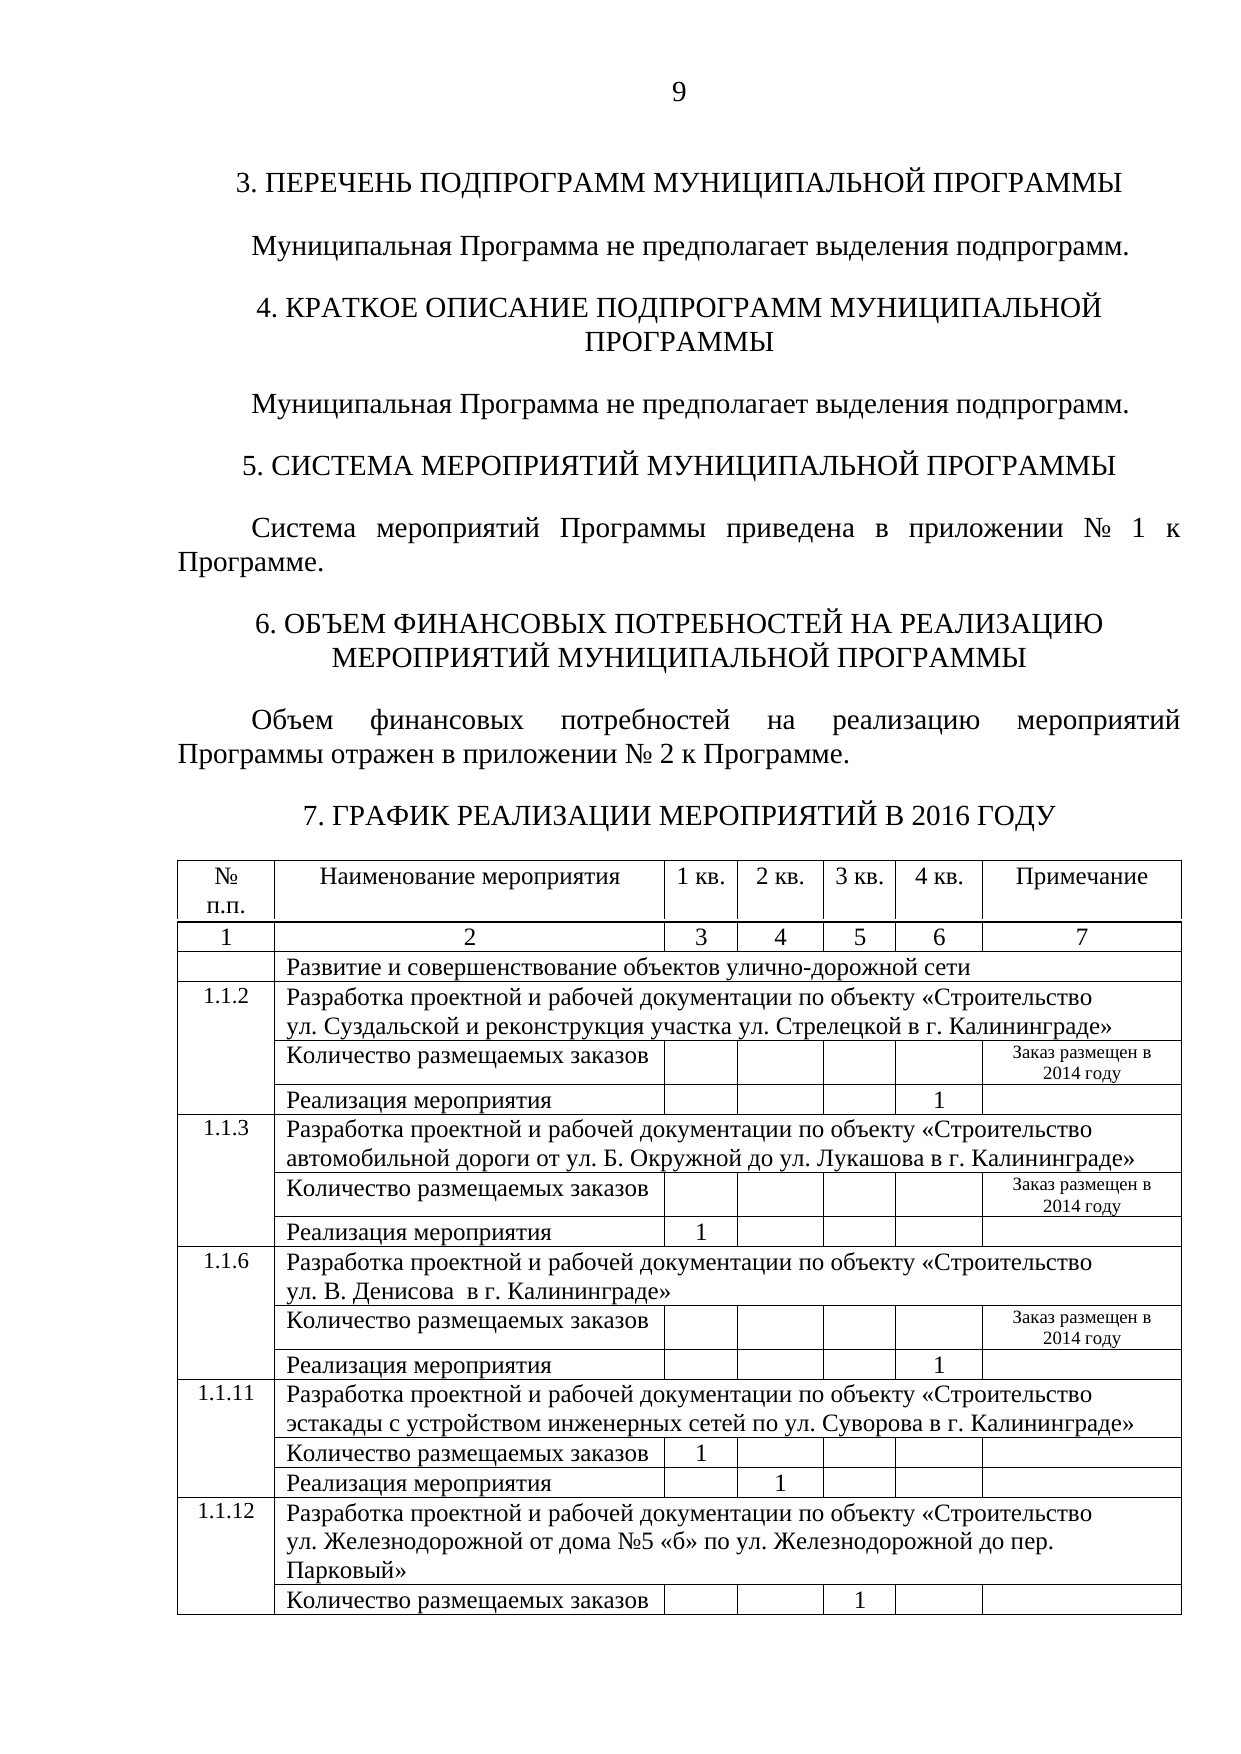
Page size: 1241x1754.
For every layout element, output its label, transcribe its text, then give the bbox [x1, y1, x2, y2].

table_cell [896, 1585, 982, 1614]
table_cell [824, 1468, 895, 1497]
table_cell [983, 1350, 1181, 1378]
table_cell [665, 1306, 737, 1349]
text 6. ОБЪЕМ ФИНАНСОВЫХ ПОТРЕБНОСТЕЙ НА РЕАЛИЗАЦИЮ МЕРОПРИЯТИЙ МУНИЦИПАЛЬНОЙ ПРОГРАММЫ [177, 606, 1181, 673]
table_cell Реализация мероприятия [275, 1350, 664, 1378]
table_cell [896, 1438, 982, 1467]
table_cell [824, 1350, 895, 1378]
table_cell Разработка проектной и рабочей документации по объекту «Строительство ул. В. Денисова в г. Калининграде» [275, 1247, 1181, 1304]
table_cell Развитие и совершенствование объектов улично-дорожной сети [275, 952, 1181, 981]
table_cell Заказ размещен в 2014 году [983, 1041, 1181, 1084]
table_header 1 кв. [665, 861, 737, 919]
table_header 2 [275, 923, 664, 951]
table_cell [896, 1041, 982, 1084]
table_cell Реализация мероприятия [275, 1468, 664, 1497]
table_header 7 [983, 923, 1181, 951]
table_header 2 кв. [738, 861, 823, 919]
table_header 4 [738, 923, 823, 951]
table_cell 1.1.12 [178, 1498, 274, 1614]
table_cell [665, 1350, 737, 1378]
table_cell [738, 1350, 823, 1378]
table_cell [824, 1217, 895, 1246]
table_cell [738, 1585, 823, 1614]
table_cell [896, 1306, 982, 1349]
table_cell [178, 952, 274, 981]
table_cell [738, 1306, 823, 1349]
table_cell 1.1.11 [178, 1380, 274, 1497]
table_cell [738, 1438, 823, 1467]
table_cell 1 [665, 1438, 737, 1467]
table_cell [824, 1306, 895, 1349]
table_cell [665, 1173, 737, 1216]
table_cell [665, 1468, 737, 1497]
table_cell Количество размещаемых заказов [275, 1041, 664, 1084]
table_cell Заказ размещен в 2014 году [983, 1306, 1181, 1349]
text Муниципальная Программа не предполагает выделения подпрограмм. [177, 228, 1181, 261]
table_cell Заказ размещен в 2014 году [983, 1173, 1181, 1216]
table_cell 1.1.6 [178, 1247, 274, 1378]
table_cell [738, 1041, 823, 1084]
table_cell Количество размещаемых заказов [275, 1585, 664, 1614]
table_header 3 [665, 923, 737, 951]
table_cell [896, 1217, 982, 1246]
table_header 4 кв. [896, 861, 982, 919]
table_cell [824, 1041, 895, 1084]
table_cell [983, 1468, 1181, 1497]
table_cell 1.1.2 [178, 982, 274, 1113]
table_header Наименование мероприятия [275, 861, 664, 919]
table_cell [983, 1438, 1181, 1467]
table_cell [824, 1085, 895, 1113]
table_cell 1 [738, 1468, 823, 1497]
table_header 6 [896, 923, 982, 951]
text Муниципальная Программа не предполагает выделения подпрограмм. [177, 386, 1181, 419]
table_header 3 кв. [824, 861, 895, 919]
text Система мероприятий Программы приведена в приложении № 1 к Программе. [177, 511, 1181, 578]
table_cell [824, 1173, 895, 1216]
text 3. ПЕРЕЧЕНЬ ПОДПРОГРАММ МУНИЦИПАЛЬНОЙ ПРОГРАММЫ [177, 166, 1181, 199]
table_cell 1 [896, 1085, 982, 1113]
text 4. КРАТКОЕ ОПИСАНИЕ ПОДПРОГРАММ МУНИЦИПАЛЬНОЙ ПРОГРАММЫ [177, 290, 1181, 357]
table_header 1 [178, 923, 274, 951]
table_header 5 [824, 923, 895, 951]
table_cell [738, 1085, 823, 1113]
table_cell [983, 1585, 1181, 1614]
table_cell 1 [824, 1585, 895, 1614]
table_cell Количество размещаемых заказов [275, 1173, 664, 1216]
table_cell Реализация мероприятия [275, 1085, 664, 1113]
table_cell [665, 1041, 737, 1084]
table_cell [738, 1217, 823, 1246]
table_cell [824, 1438, 895, 1467]
table_cell [983, 1217, 1181, 1246]
table_cell Разработка проектной и рабочей документации по объекту «Строительство эстакады с устройством инженерных сетей по ул. Суворова в г. Калининграде» [275, 1380, 1181, 1437]
table_cell [665, 1085, 737, 1113]
text Объем финансовых потребностей на реализацию мероприятий Программы отражен в приложении № 2 к Программе. [177, 702, 1181, 769]
table_cell [896, 1468, 982, 1497]
table_cell Количество размещаемых заказов [275, 1306, 664, 1349]
table_cell Количество размещаемых заказов [275, 1438, 664, 1467]
table_cell Разработка проектной и рабочей документации по объекту «Строительство ул. Железнодорожной от дома №5 «б» по ул. Железнодорожной до пер. Парковый» [275, 1498, 1181, 1584]
table_cell 1.1.3 [178, 1115, 274, 1246]
table_header Примечание [983, 861, 1181, 919]
table_cell Разработка проектной и рабочей документации по объекту «Строительство автомобильной дороги от ул. Б. Окружной до ул. Лукашова в г. Калининграде» [275, 1115, 1181, 1172]
table_cell [738, 1173, 823, 1216]
table_cell Разработка проектной и рабочей документации по объекту «Строительство ул. Суздальской и реконструкция участка ул. Стрелецкой в г. Калининграде» [275, 982, 1181, 1039]
table_cell 1 [896, 1350, 982, 1378]
table_cell 1 [665, 1217, 737, 1246]
table_cell Реализация мероприятия [275, 1217, 664, 1246]
table_cell [665, 1585, 737, 1614]
table_cell [983, 1085, 1181, 1113]
text 5. СИСТЕМА МЕРОПРИЯТИЙ МУНИЦИПАЛЬНОЙ ПРОГРАММЫ [177, 448, 1181, 482]
text 7. ГРАФИК РЕАЛИЗАЦИИ МЕРОПРИЯТИЙ В 2016 ГОДУ [177, 798, 1181, 832]
table_header № п.п. [178, 861, 274, 919]
table_cell [896, 1173, 982, 1216]
